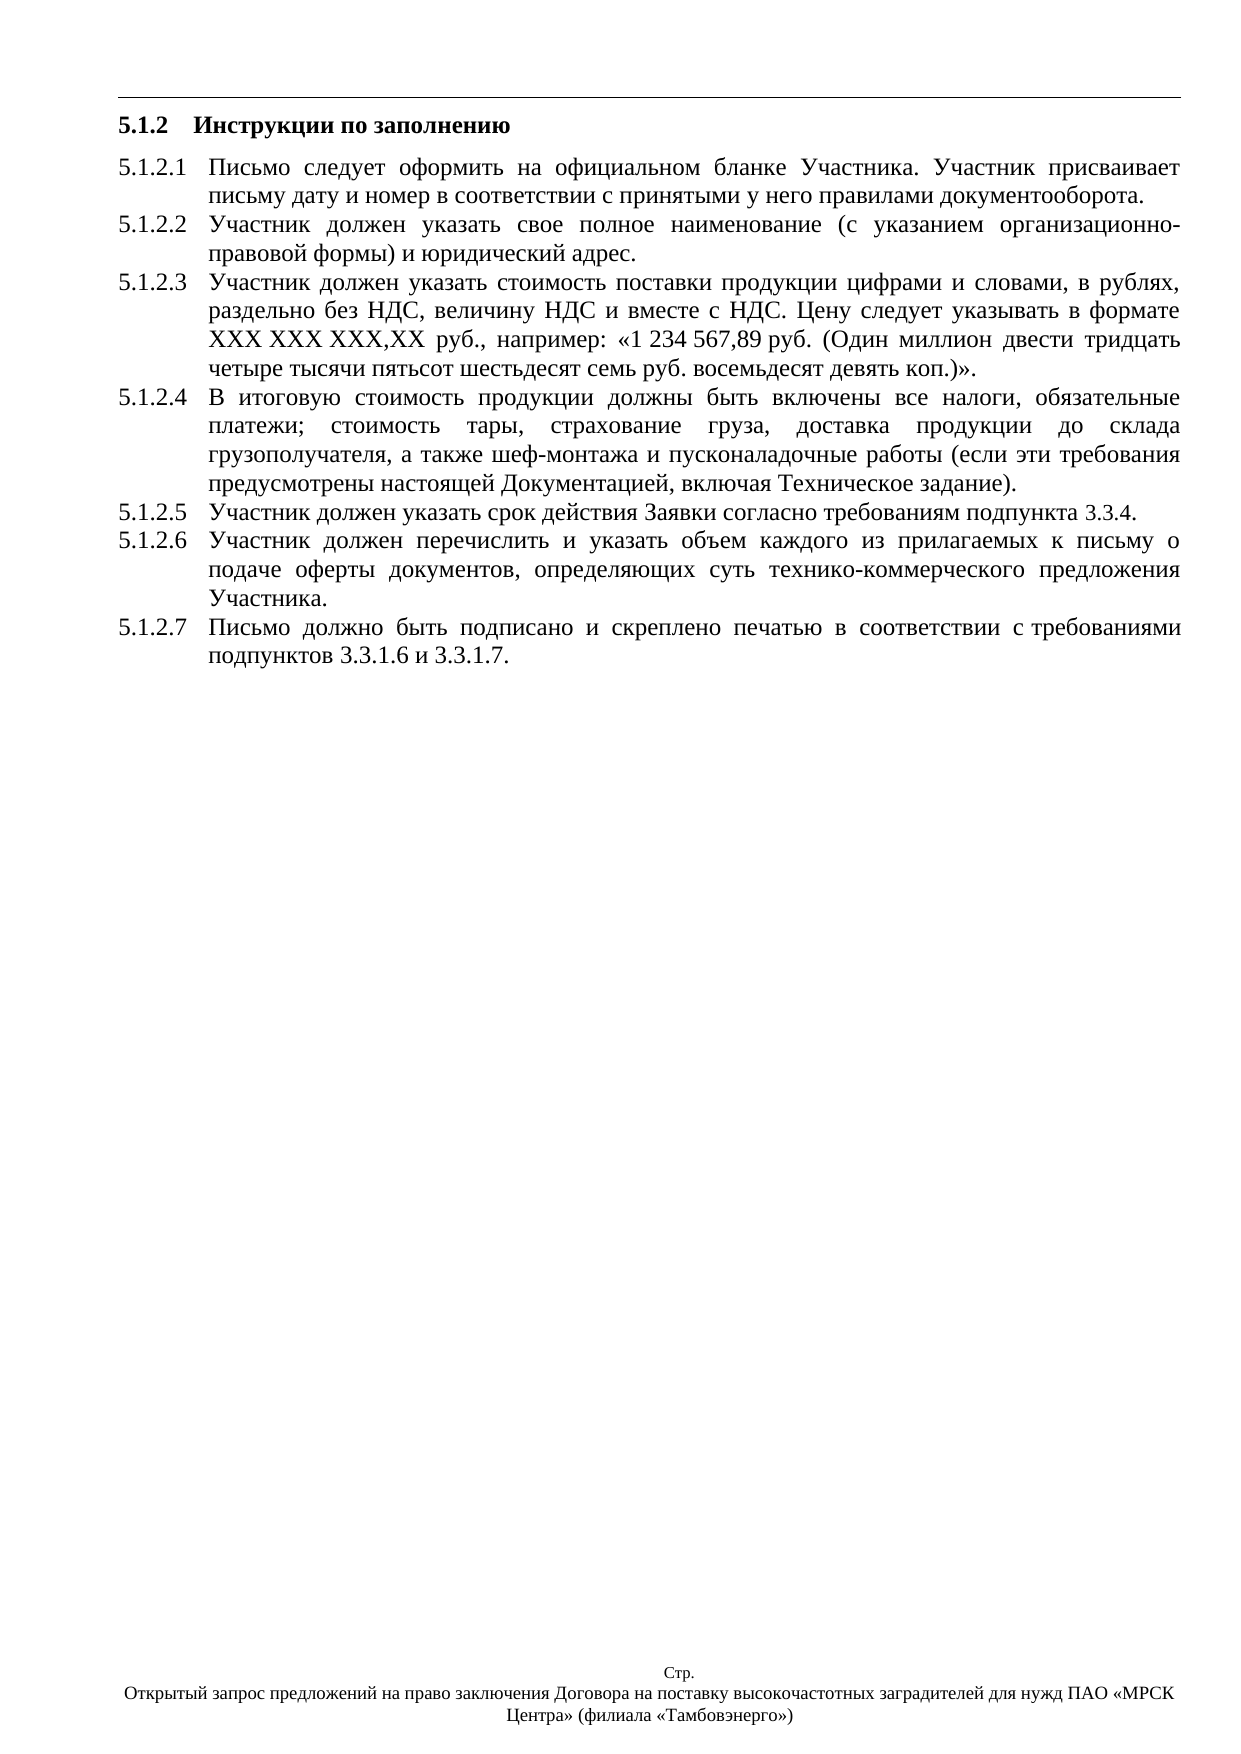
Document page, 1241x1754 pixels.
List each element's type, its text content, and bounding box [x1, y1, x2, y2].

list Участник должен указать свое полное наименование (с указанием организационно-правовой формы) и юридический адрес. [118, 209, 1181, 267]
list Письмо следует оформить на официальном бланке Участника. Участник присваивает письму дату и номер в соответствии с принятыми у него правилами документооборота. [118, 152, 1181, 209]
list Участник должен указать стоимость поставки продукции цифрами и словами, в рублях, раздельно без НДС, величину НДС и вместе с НДС. Цену следует указывать в формате ХХХ ХХХ ХХХ,ХХ руб., например: «1 234 567,89 руб. (Один миллион двести тридцать четыре тысячи пятьсот шестьдесят семь руб. восемьдесят девять коп.)». [118, 267, 1181, 382]
list Участник должен перечислить и указать объем каждого из прилагаемых к письму о подаче оферты документов, определяющих суть технико-коммерческого предложения Участника. [118, 526, 1181, 612]
list Участник должен указать срок действия Заявки согласно требованиям подпункта 3.3.4. [118, 497, 1181, 526]
subtitle Инструкции по заполнению [118, 111, 1181, 139]
list Письмо должно быть подписано и скреплено печатью в соответствии с требованиями подпунктов 3.3.1.6 и 3.3.1.7. [118, 612, 1181, 669]
list В итоговую стоимость продукции должны быть включены все налоги, обязательные платежи; стоимость тары, страхование груза, доставка продукции до склада грузополучателя, а также шеф-монтажа и пусконаладочные работы (если эти требования предусмотрены настоящей Документацией, включая Техническое задание). [118, 382, 1181, 497]
